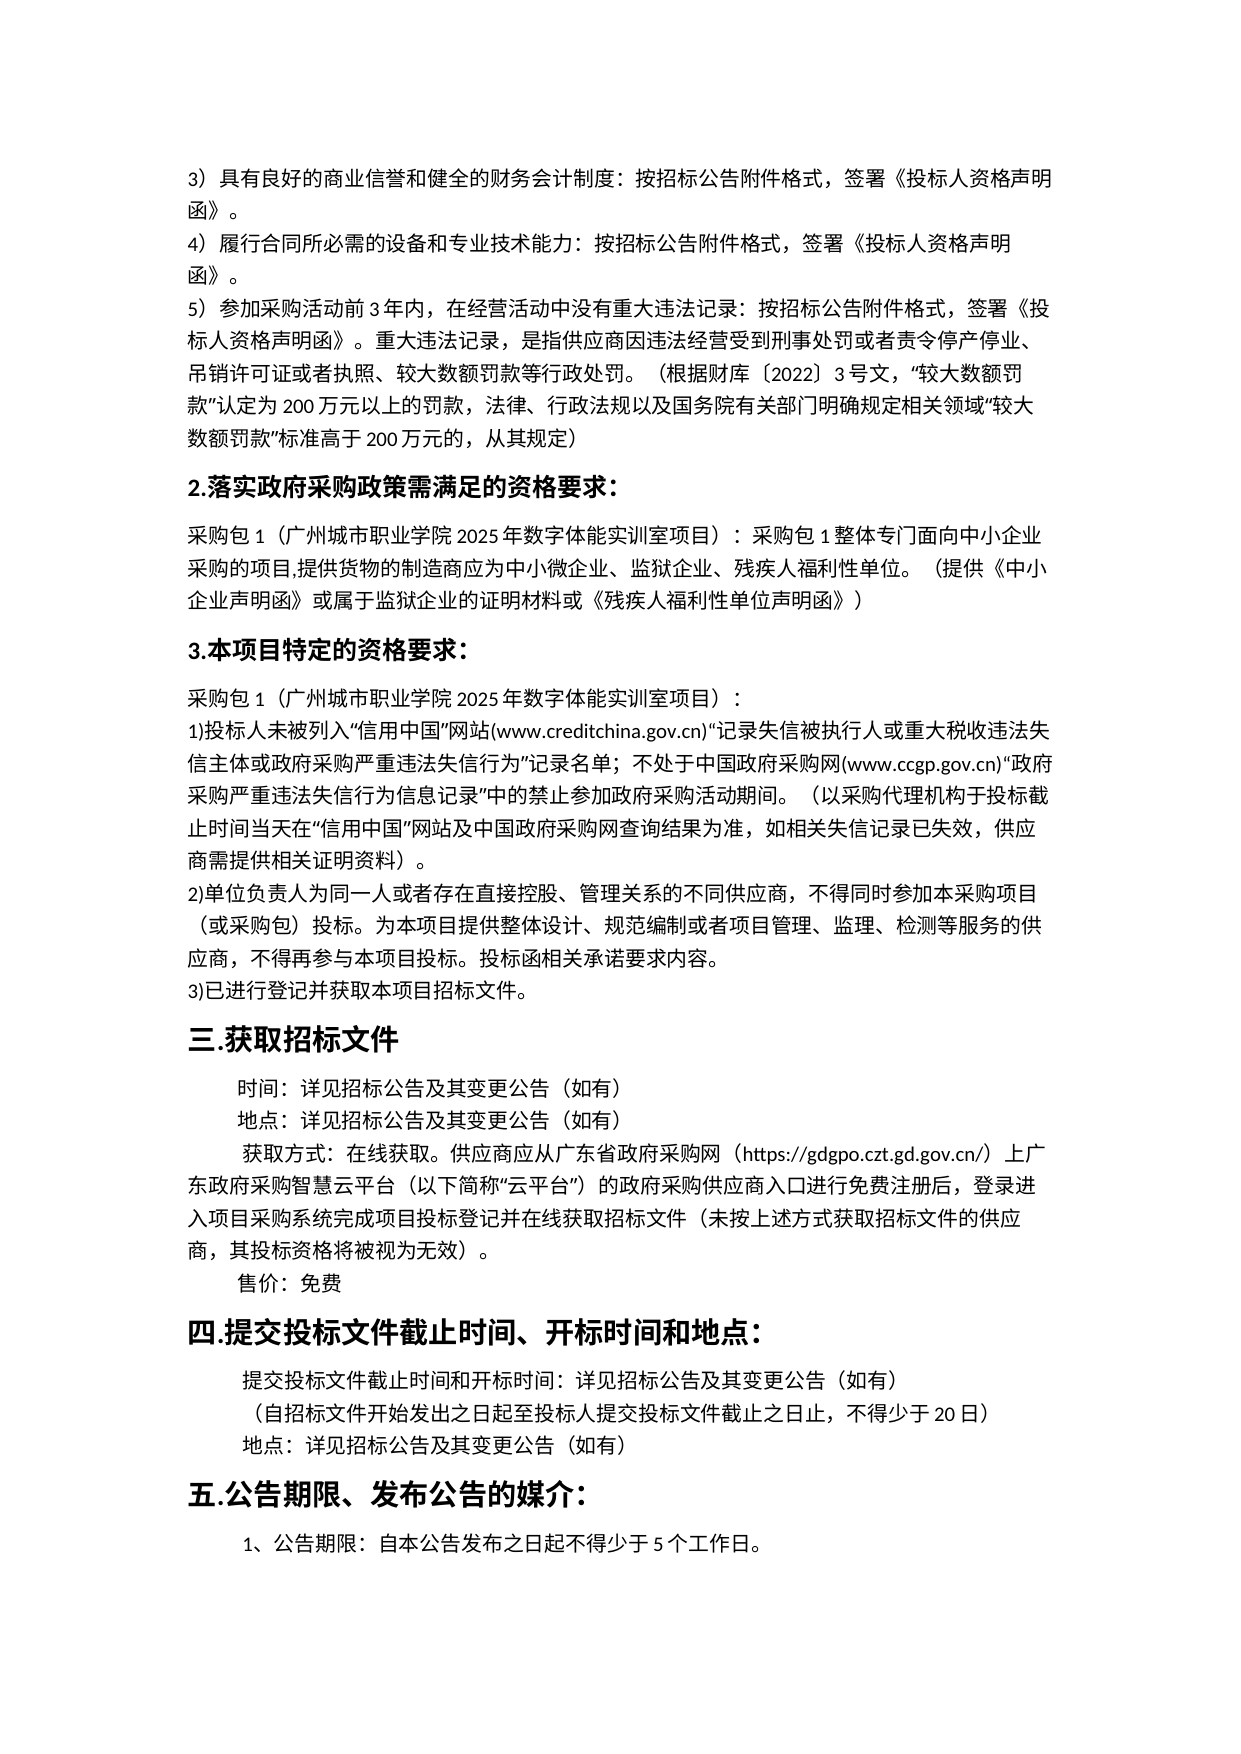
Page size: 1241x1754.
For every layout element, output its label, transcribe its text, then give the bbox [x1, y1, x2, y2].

text 获取方式：在线获取。供应商应从广东省政府采购网（https://gdgpo.czt.gd.gov.cn/）上广东政府采购智慧云平台（以下简称“云平台”）的政府采购供应商入口进行免费注册后，登录进入项目采购系统完成项目投标登记并在线获取招标文件（未按上述方式获取招标文件的供应商，其投标资格将被视为无效）。 [187, 1137, 1053, 1267]
text 三.获取招标文件 [187, 1007, 1053, 1072]
text 售价：免费 [187, 1267, 1053, 1299]
text 四.提交投标文件截止时间、开标时间和地点： [187, 1299, 1053, 1364]
text 时间：详见招标公告及其变更公告（如有） [187, 1072, 1053, 1104]
text 1)投标人未被列入“信用中国”网站(www.creditchina.gov.cn)“记录失信被执行人或重大税收违法失信主体或政府采购严重违法失信行为”记录名单；不处于中国政府采购网(www.ccgp.gov.cn)“政府采购严重违法失信行为信息记录”中的禁止参加政府采购活动期间。（以采购代理机构于投标截止时间当天在“信用中国”网站及中国政府采购网查询结果为准，如相关失信记录已失效，供应商需提供相关证明资料）。 [187, 714, 1053, 877]
text 2.落实政府采购政策需满足的资格要求： [187, 454, 1053, 519]
text 1、公告期限：自本公告发布之日起不得少于5个工作日。 [187, 1527, 1053, 1559]
text 采购包1（广州城市职业学院2025年数字体能实训室项目）： [187, 682, 1053, 714]
text 地点：详见招标公告及其变更公告（如有） [187, 1104, 1053, 1137]
text 五.公告期限、发布公告的媒介： [187, 1462, 1053, 1527]
text 5）参加采购活动前3年内，在经营活动中没有重大违法记录：按招标公告附件格式，签署《投标人资格声明函》。重大违法记录，是指供应商因违法经营受到刑事处罚或者责令停产停业、吊销许可证或者执照、较大数额罚款等行政处罚。（根据财库〔2022〕3号文，“较大数额罚款”认定为200万元以上的罚款，法律、行政法规以及国务院有关部门明确规定相关领域“较大数额罚款”标准高于200万元的，从其规定） [187, 292, 1053, 454]
text 提交投标文件截止时间和开标时间：详见招标公告及其变更公告（如有） [187, 1364, 1053, 1397]
text 地点：详见招标公告及其变更公告（如有） [187, 1429, 1053, 1462]
text 3）具有良好的商业信誉和健全的财务会计制度：按招标公告附件格式，签署《投标人资格声明函》。 [187, 162, 1053, 227]
text 2)单位负责人为同一人或者存在直接控股、管理关系的不同供应商，不得同时参加本采购项目（或采购包）投标。为本项目提供整体设计、规范编制或者项目管理、监理、检测等服务的供应商，不得再参与本项目投标。投标函相关承诺要求内容。 [187, 877, 1053, 974]
text 4）履行合同所必需的设备和专业技术能力：按招标公告附件格式，签署《投标人资格声明函》。 [187, 227, 1053, 292]
text （自招标文件开始发出之日起至投标人提交投标文件截止之日止，不得少于20日） [187, 1397, 1053, 1429]
text 采购包1（广州城市职业学院2025年数字体能实训室项目）：采购包1整体专门面向中小企业采购的项目,提供货物的制造商应为中小微企业、监狱企业、残疾人福利性单位。（提供《中小企业声明函》或属于监狱企业的证明材料或《残疾人福利性单位声明函》） [187, 519, 1053, 617]
text 3)已进行登记并获取本项目招标文件。 [187, 974, 1053, 1007]
text 3.本项目特定的资格要求： [187, 617, 1053, 682]
